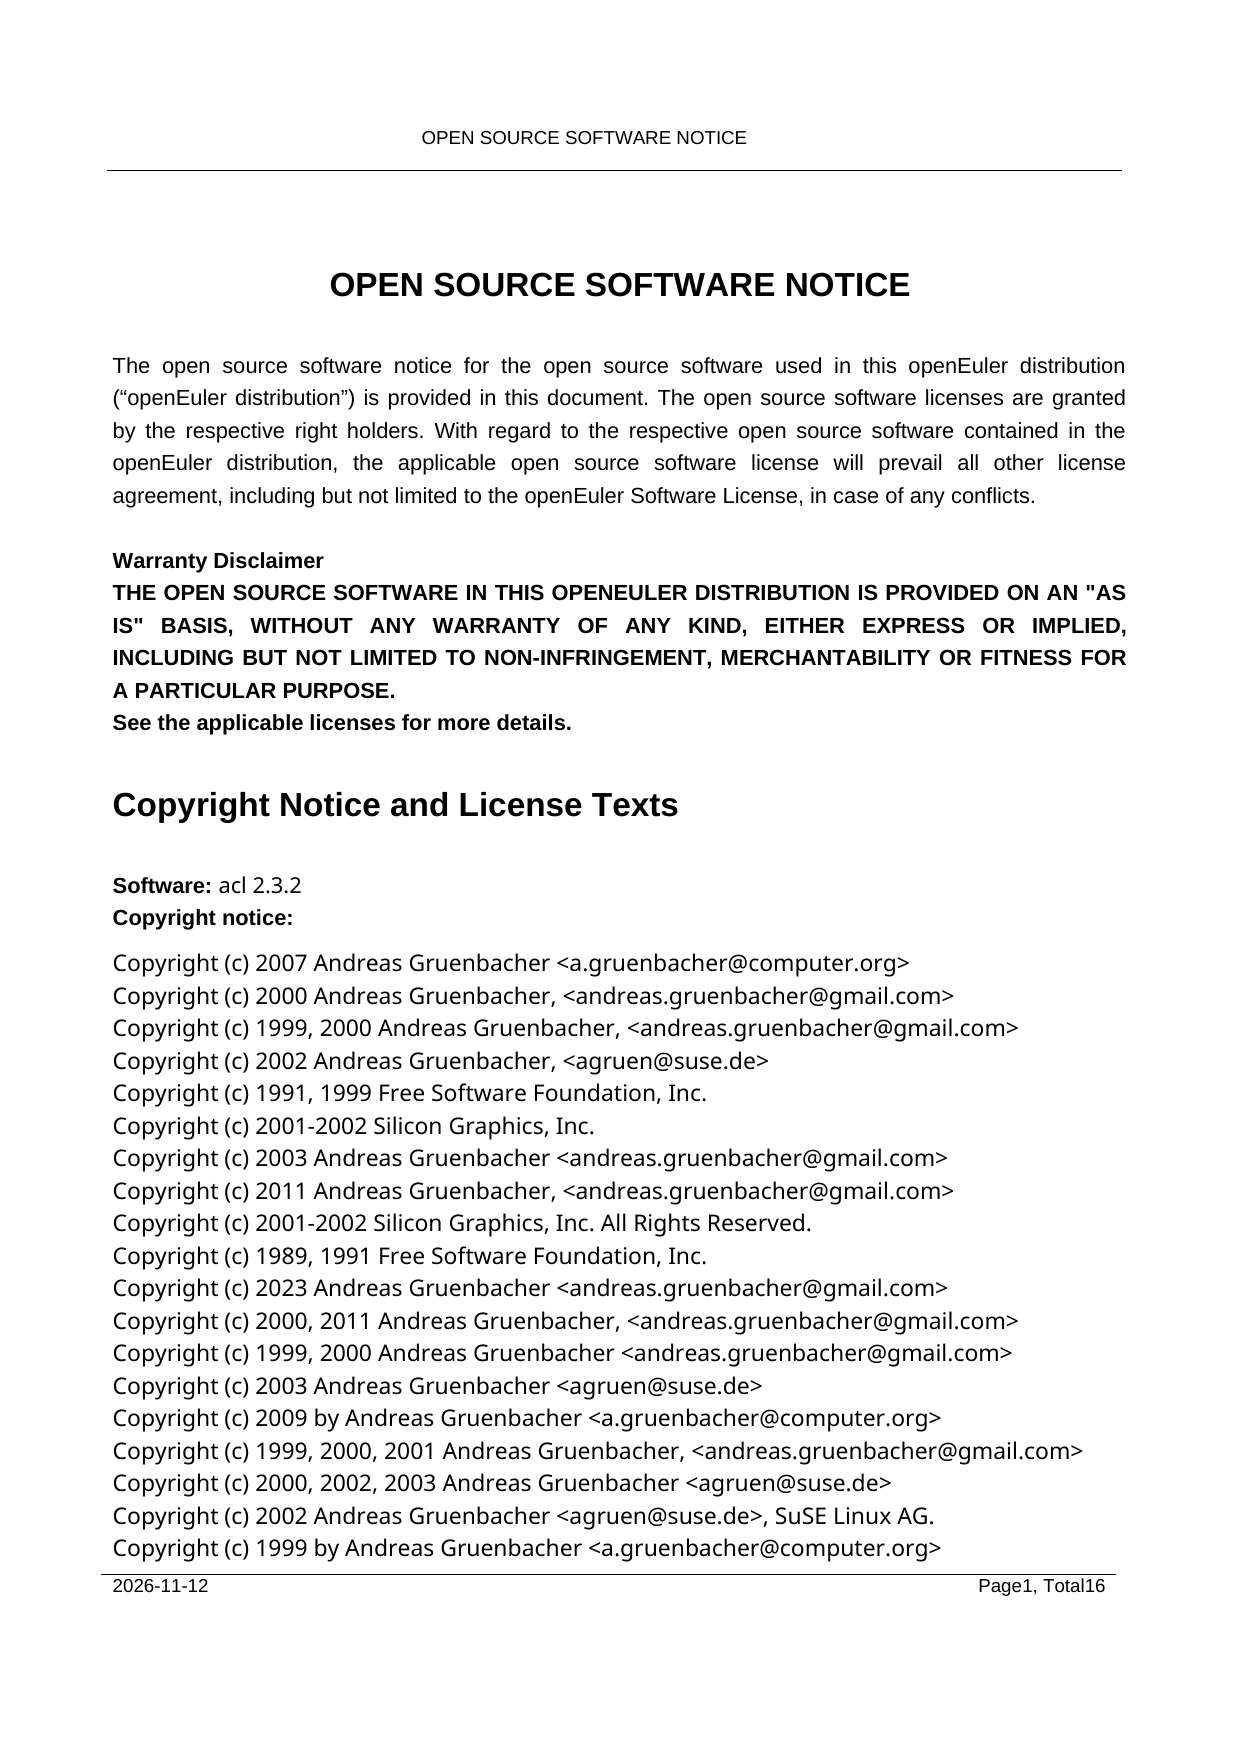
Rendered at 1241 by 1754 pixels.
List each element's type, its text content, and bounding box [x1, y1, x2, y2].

text Copyright Notice and License Texts [112, 771, 1128, 836]
text Copyright notice: [112, 901, 1128, 934]
text The open source software notice for the open source software used in this openEuler distribution (“openEuler distribution”) is provided in this document. The open source software licenses are granted by the respective right holders. With regard to the respective open source software contained in the openEuler distribution, the applicable open source software license will prevail all other license agreement, including but not limited to the openEuler Software License, in case of any conflicts. [112, 349, 1128, 511]
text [112, 947, 1128, 1564]
text Warranty Disclaimer [112, 544, 1128, 576]
text OPEN SOURCE SOFTWARE NOTICE [112, 251, 1128, 316]
title Software: acl 2.3.2 [112, 869, 1128, 901]
text THE OPEN SOURCE SOFTWARE IN THIS OPENEULER DISTRIBUTION IS PROVIDED ON AN "AS IS" BASIS, WITHOUT ANY WARRANTY OF ANY KIND, EITHER EXPRESS OR IMPLIED, INCLUDING BUT NOT LIMITED TO NON-INFRINGEMENT, MERCHANTABILITY OR FITNESS FOR A PARTICULAR PURPOSE. See the applicable licenses for more details. [112, 576, 1128, 739]
